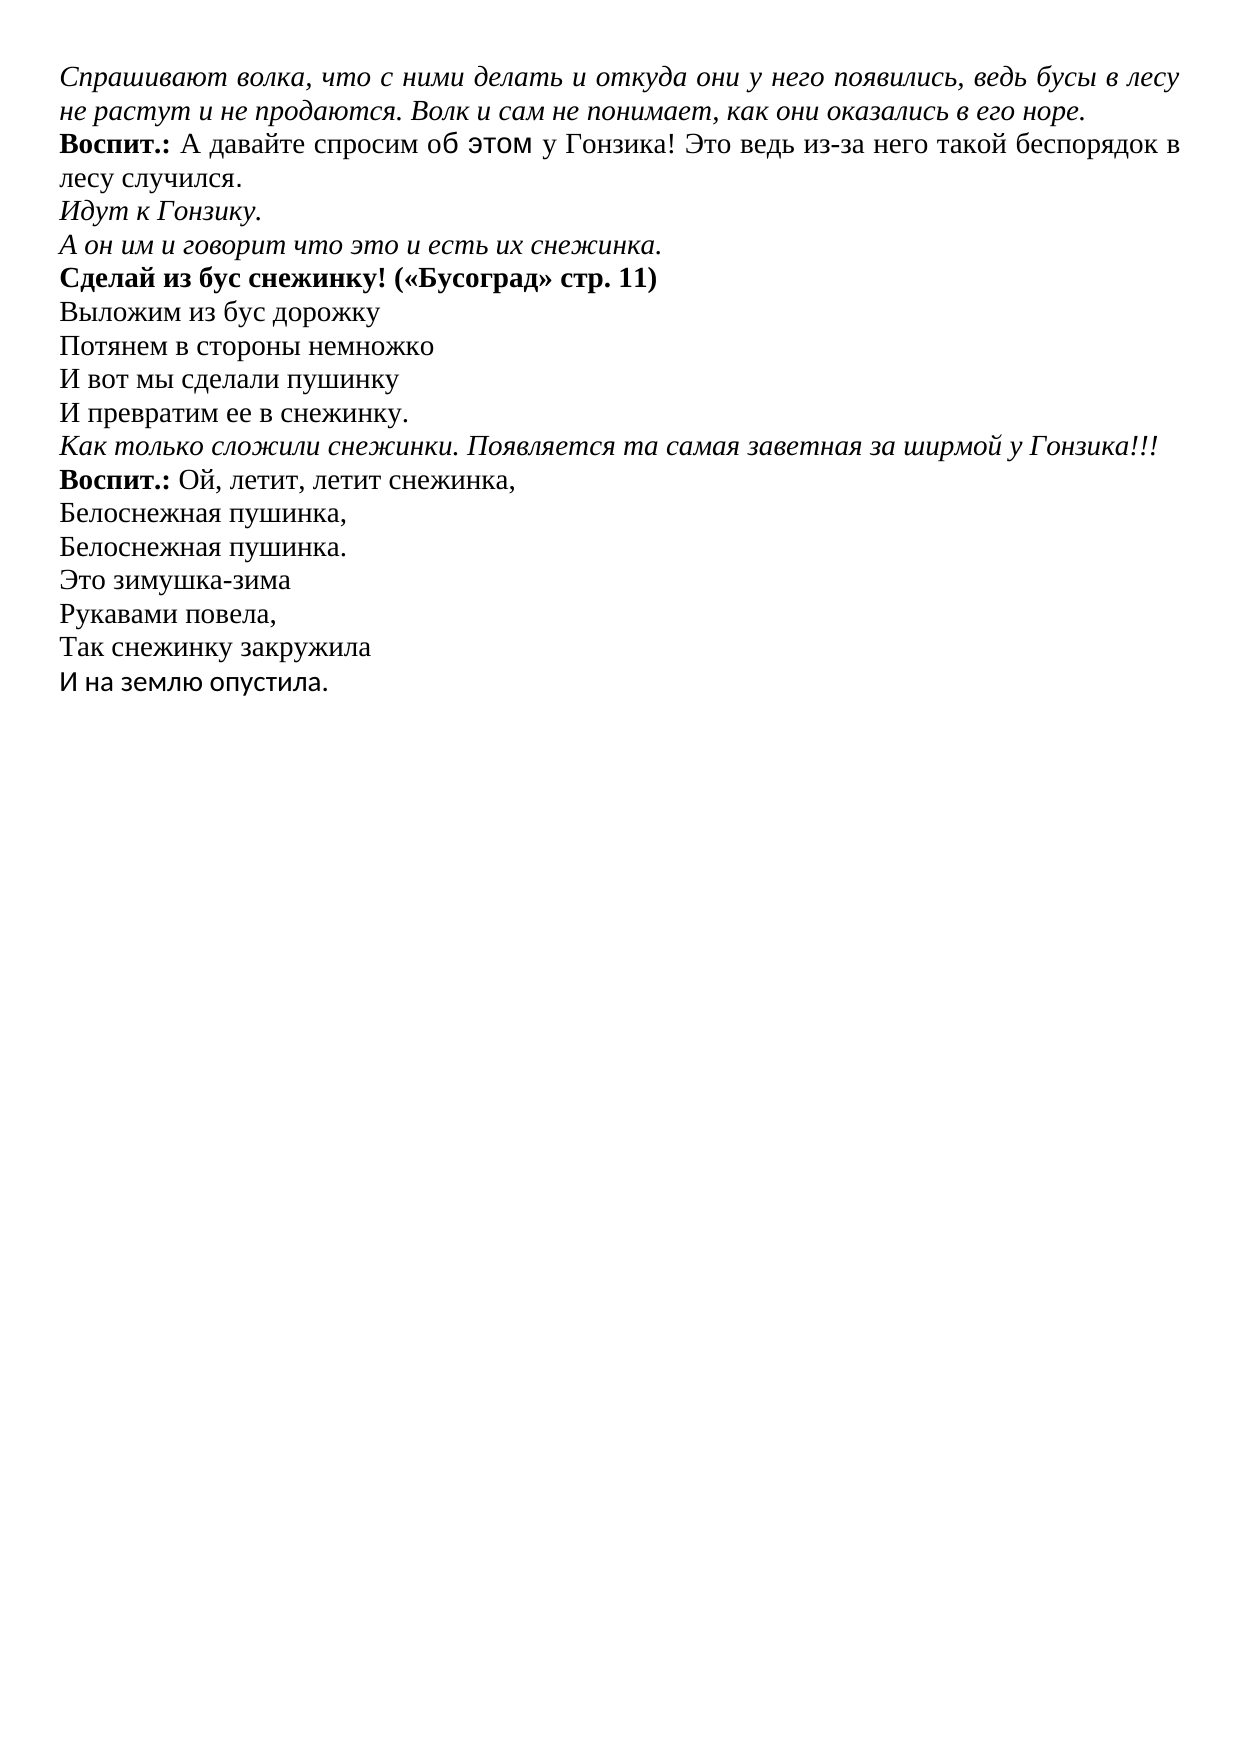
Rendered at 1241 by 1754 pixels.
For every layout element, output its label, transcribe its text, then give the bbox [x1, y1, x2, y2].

text Идут к Гонзику. [59, 193, 1181, 227]
text Белоснежная пушинка. [59, 529, 1181, 562]
text И на землю опустила. [59, 663, 1181, 699]
text А он им и говорит что это и есть их снежинка. [59, 227, 1181, 261]
text Белоснежная пушинка, [59, 495, 1181, 529]
text Воспит.: А давайте спросим об этом у Гонзика! Это ведь из-за него такой беспорядок в лесу случился. [59, 126, 1181, 193]
text Потянем в стороны немножко [59, 328, 1181, 361]
text Это зимушка-зима [59, 562, 1181, 596]
text Так снежинку закружила [59, 629, 1181, 663]
text Сделай из бус снежинку! («Бусоград» стр. 11) [59, 261, 1181, 294]
text Спрашивают волка, что с ними делать и откуда они у него появились, ведь бусы в лесу не растут и не продаются. Волк и сам не понимает, как они оказались в его норе. [59, 59, 1181, 126]
text И вот мы сделали пушинку [59, 361, 1181, 395]
text Как только сложили снежинки. Появляется та самая заветная за ширмой у Гонзика!!! [59, 428, 1181, 462]
text Выложим из бус дорожку [59, 294, 1181, 328]
text Рукавами повела, [59, 596, 1181, 629]
text И превратим ее в снежинку. [59, 395, 1181, 428]
text Воспит.: Ой, летит, летит снежинка, [59, 462, 1181, 495]
